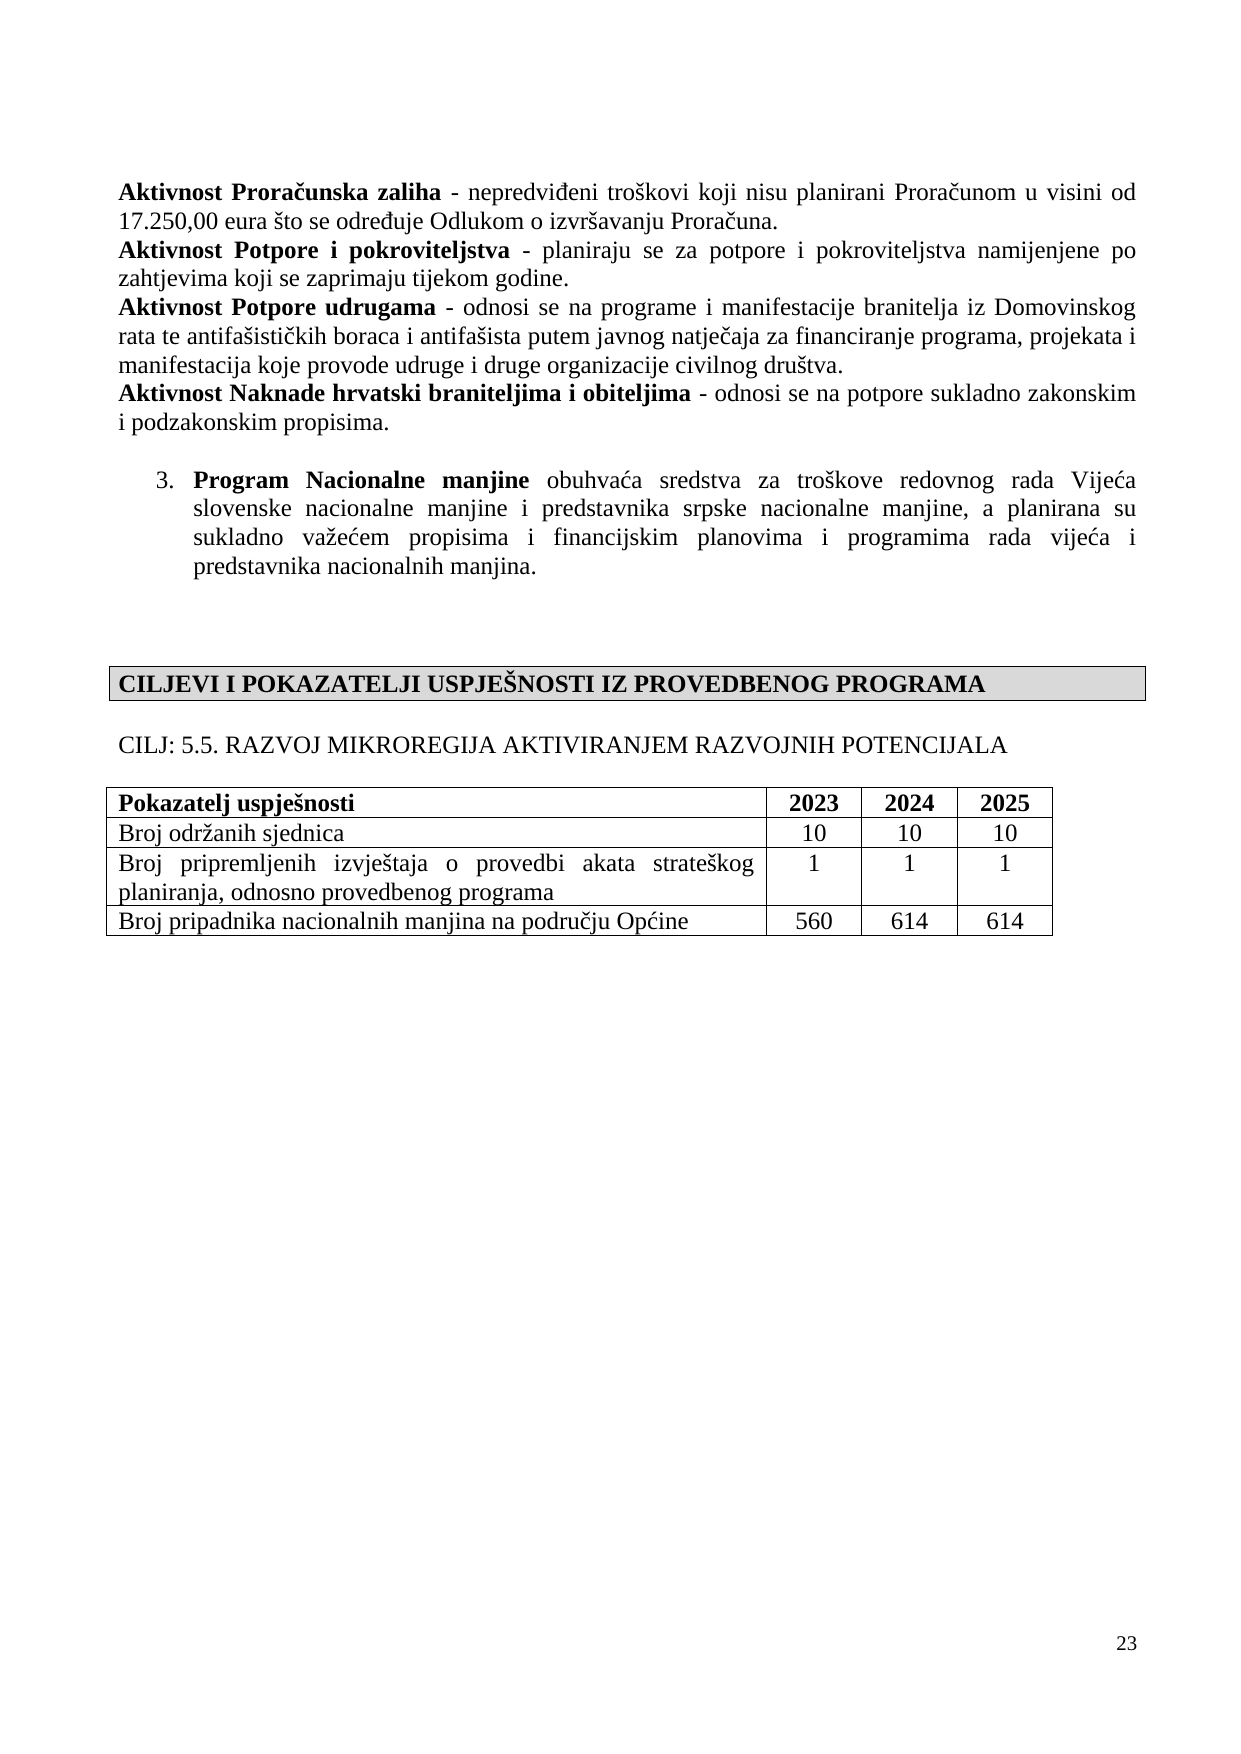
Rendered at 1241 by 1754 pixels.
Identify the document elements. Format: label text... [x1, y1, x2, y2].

table_cell Broj održanih sjednica [107, 818, 766, 847]
table_cell Broj pripadnika nacionalnih manjina na području Općine [107, 906, 766, 935]
table_header Pokazatelj uspješnosti [107, 788, 766, 817]
table_cell 10 [958, 818, 1052, 847]
table_cell 10 [862, 818, 957, 847]
table_cell 1 [767, 848, 861, 905]
table_header 2024 [862, 788, 957, 817]
text CILJ: 5.5. RAZVOJ MIKROREGIJA AKTIVIRANJEM RAZVOJNIH POTENCIJALA [118, 730, 1137, 758]
table_cell Broj pripremljenih izvještaja o provedbi akata strateškog planiranja, odnosno provedbenog programa [107, 848, 766, 905]
text Aktivnost Potpore i pokroviteljstva - planiraju se za potpore i pokroviteljstva namijenjene po zahtjevima koji se zaprimaju tijekom godine. [118, 235, 1137, 292]
table_cell 1 [958, 848, 1052, 905]
table_cell 614 [958, 906, 1052, 935]
text Aktivnost Naknade hrvatski braniteljima i obiteljima - odnosi se na potpore sukladno zakonskim i podzakonskim propisima. [118, 378, 1137, 436]
table_cell 10 [767, 818, 861, 847]
text CILJEVI I POKAZATELJI USPJEŠNOSTI IZ PROVEDBENOG PROGRAMA [110, 667, 1145, 700]
table_cell 614 [862, 906, 957, 935]
table_cell 1 [862, 848, 957, 905]
table_header 2025 [958, 788, 1052, 817]
table_header 2023 [767, 788, 861, 817]
text Aktivnost Proračunska zaliha - nepredviđeni troškovi koji nisu planirani Proračunom u visini od 17.250,00 eura što se određuje Odlukom o izvršavanju Proračuna. [118, 177, 1137, 235]
text Aktivnost Potpore udrugama - odnosi se na programe i manifestacije branitelja iz Domovinskog rata te antifašističkih boraca i antifašista putem javnog natječaja za financiranje programa, projekata i manifestacija koje provode udruge i druge organizacije civilnog društva. [118, 292, 1137, 378]
list Program Nacionalne manjine obuhvaća sredstva za troškove redovnog rada Vijeća slovenske nacionalne manjine i predstavnika srpske nacionalne manjine, a planirana su sukladno važećem propisima i financijskim planovima i programima rada vijeća i predstavnika nacionalnih manjina. [156, 465, 1137, 580]
table_cell 560 [767, 906, 861, 935]
